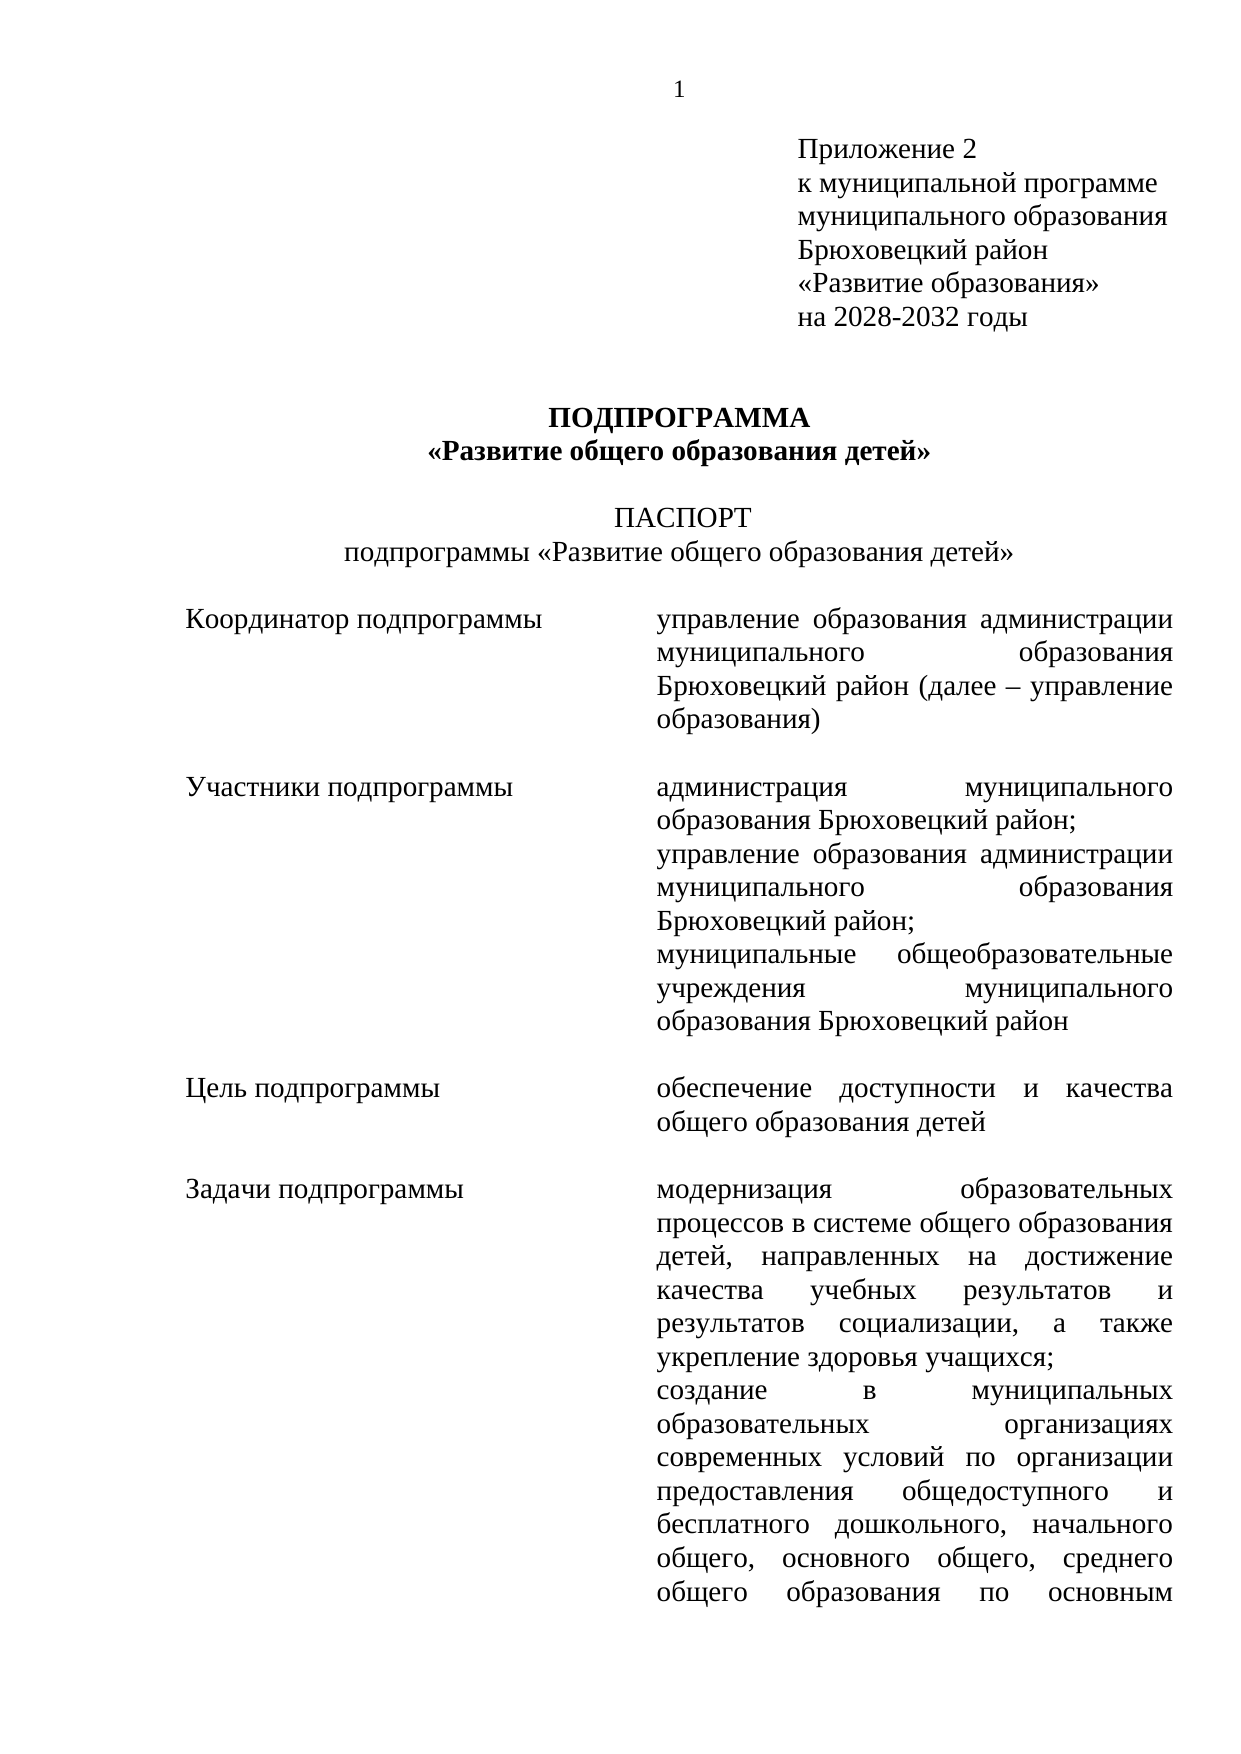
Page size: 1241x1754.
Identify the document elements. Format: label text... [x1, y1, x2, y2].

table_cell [645, 1171, 1184, 1607]
table_cell Цель подпрограммы [174, 1071, 645, 1171]
text «Развитие общего образования детей» [177, 433, 1181, 467]
table_header управление образования администрации муниципального образования Брюховецкий район (далее – управление образования) [645, 601, 1184, 769]
text к муниципальной программе муниципального образования Брюховецкий район [797, 165, 1181, 266]
text Приложение 2 [797, 131, 1181, 165]
table_cell Участники подпрограммы [174, 769, 645, 1071]
text ПАСПОРТ подпрограммы «Развитие общего образования детей» [177, 500, 1181, 567]
text «Развитие образования» [797, 266, 1181, 299]
table_cell обеспечение доступности и качества общего образования детей [645, 1071, 1184, 1171]
text ПОДПРОГРАММА [177, 400, 1181, 433]
table_cell администрация муниципального образования Брюховецкий район; управление образования администрации муниципального образования Брюховецкий район; муниципальные общеобразовательные учреждения муниципального образования Брюховецкий район [645, 769, 1184, 1071]
table_header Координатор подпрограммы [174, 601, 645, 769]
table_cell Задачи подпрограммы [174, 1171, 645, 1607]
text на 2028-2032 годы [797, 299, 1181, 333]
